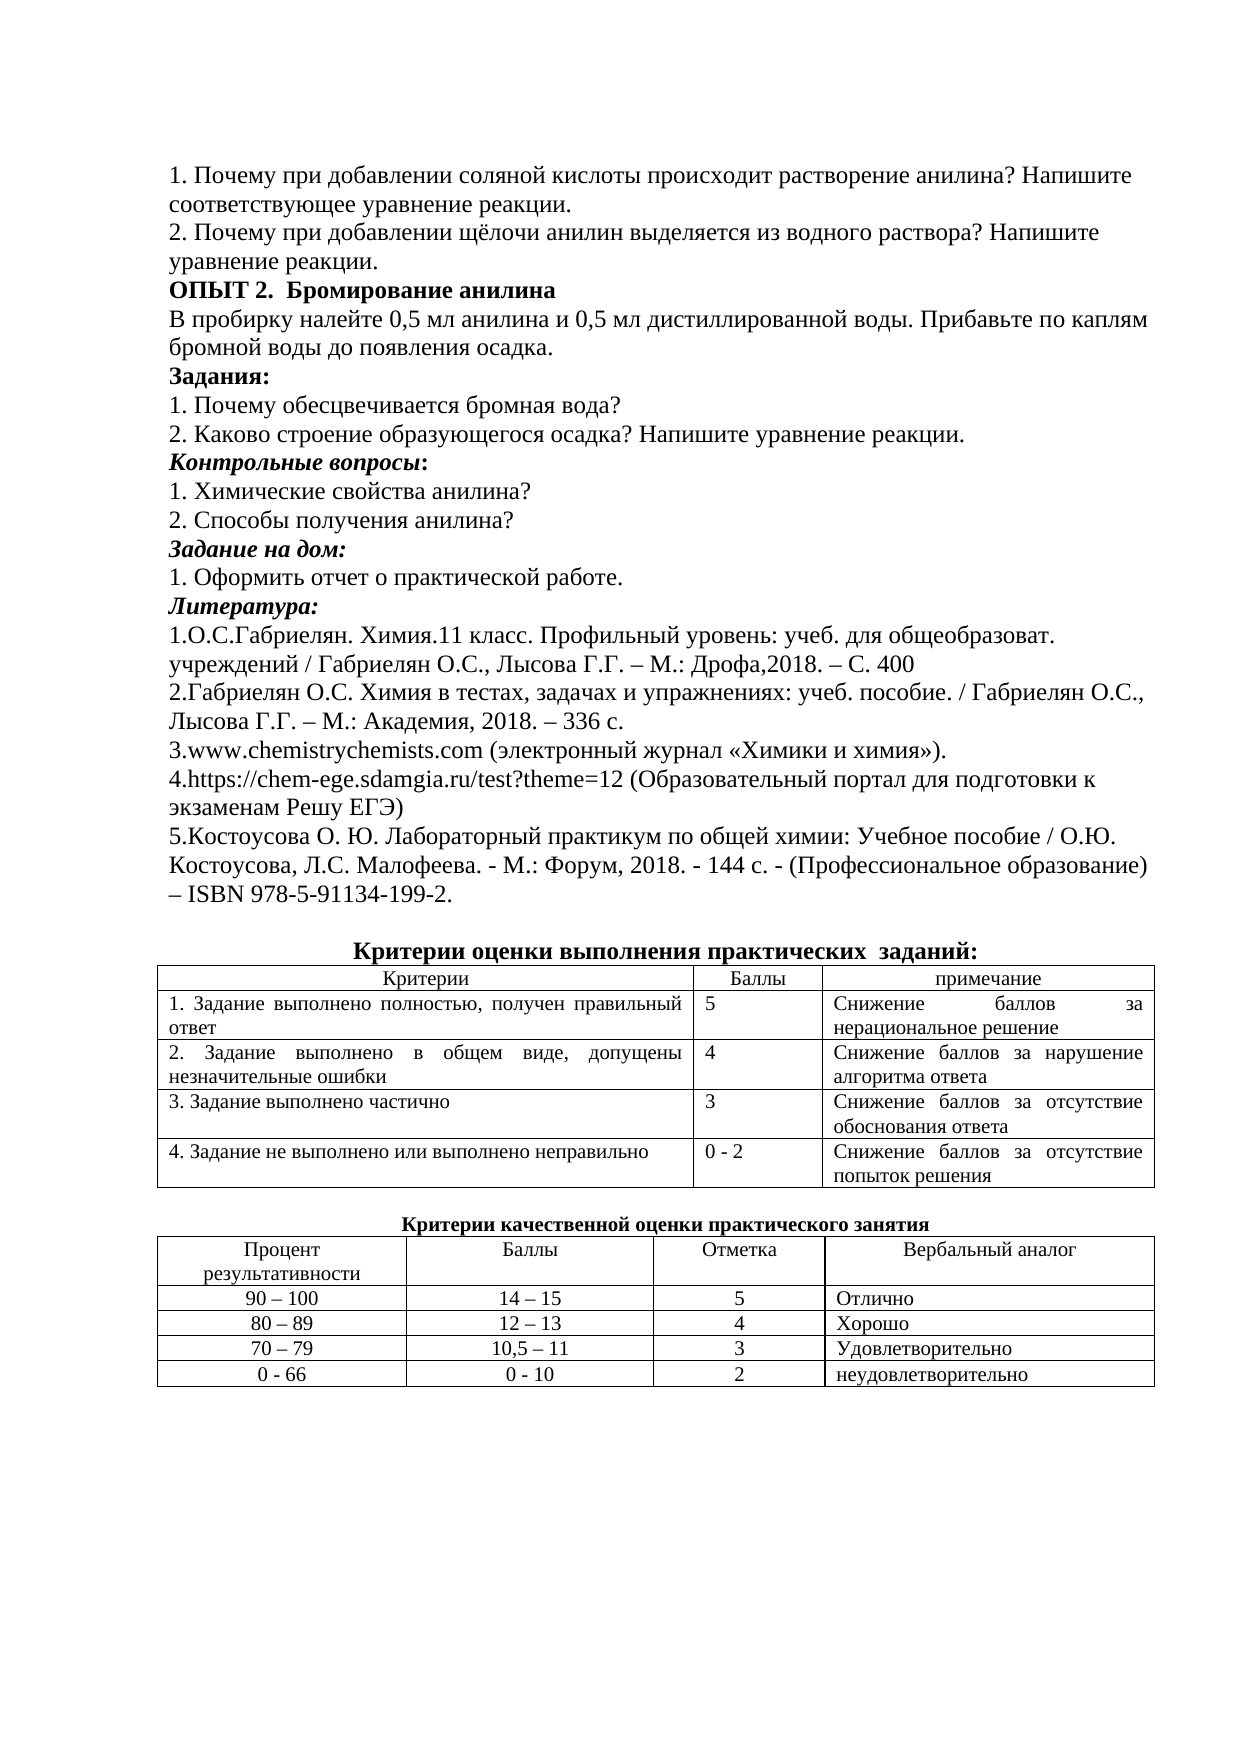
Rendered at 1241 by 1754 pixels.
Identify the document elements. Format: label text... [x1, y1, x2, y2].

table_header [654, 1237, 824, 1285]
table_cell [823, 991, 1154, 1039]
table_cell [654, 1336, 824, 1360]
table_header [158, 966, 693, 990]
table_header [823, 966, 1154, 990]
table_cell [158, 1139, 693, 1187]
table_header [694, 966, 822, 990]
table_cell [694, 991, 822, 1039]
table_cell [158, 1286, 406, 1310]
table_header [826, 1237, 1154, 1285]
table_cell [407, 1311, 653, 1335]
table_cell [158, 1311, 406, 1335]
text Литература: [169, 591, 1162, 620]
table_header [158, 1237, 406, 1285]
text В пробирку налейте 0,5 мл анилина и 0,5 мл дистиллированной воды. Прибавьте по каплям бромной воды до появления осадка. [169, 304, 1162, 361]
text 4.https://chem-ege.sdamgia.ru/test?theme=12 (Образовательный портал для подготовки к экзаменам Решу ЕГЭ) [169, 764, 1162, 821]
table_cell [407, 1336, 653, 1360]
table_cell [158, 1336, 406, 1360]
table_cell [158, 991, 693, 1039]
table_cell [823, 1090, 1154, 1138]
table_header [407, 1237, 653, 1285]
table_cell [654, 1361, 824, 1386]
text 2. Способы получения анилина? [169, 505, 1162, 534]
text 1. Химические свойства анилина? [169, 476, 1162, 505]
text 2. Почему при добавлении щёлочи анилин выделяется из водного раствора? Напишите уравнение реакции. [169, 217, 1162, 275]
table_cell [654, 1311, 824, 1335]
text 1.О.С.Габриелян. Химия.11 класс. Профильный уровень: учеб. для общеобразоват. учреждений / Габриелян О.С., Лысова Г.Г. – М.: Дрофа,2018. – С. 400 [169, 620, 1162, 677]
text 1. Почему обесцвечивается бромная вода? [169, 390, 1162, 419]
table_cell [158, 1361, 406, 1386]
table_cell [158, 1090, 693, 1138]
text Задания: [169, 361, 1162, 390]
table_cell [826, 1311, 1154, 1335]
text 1. Почему при добавлении соляной кислоты происходит растворение анилина? Напишите соответствующее уравнение реакции. [169, 160, 1162, 217]
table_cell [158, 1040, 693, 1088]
text Критерии оценки выполнения практических заданий: [169, 936, 1162, 965]
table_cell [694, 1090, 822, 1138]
text Критерии качественной оценки практического занятия [169, 1212, 1162, 1236]
text 5.Костоусова О. Ю. Лабораторный практикум по общей химии: Учебное пособие / О.Ю. Костоусова, Л.С. Малофеева. - М.: Форум, 2018. - 144 с. - (Профессиональное образование) – ISBN 978-5-91134-199-2. [169, 821, 1162, 907]
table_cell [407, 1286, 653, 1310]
text 3.www.chemistry­chemists.com (электронный журнал «Химики и химия»). [169, 735, 1162, 764]
text 2.Габриелян О.С. Химия в тестах, задачах и упражнениях: учеб. пособие. / Габриелян О.С., Лысова Г.Г. – М.: Академия, 2018. – 336 с. [169, 677, 1162, 735]
text ОПЫТ 2. Бромирование анилина [169, 275, 1162, 304]
text 1. Оформить отчет о практической работе. [169, 562, 1162, 591]
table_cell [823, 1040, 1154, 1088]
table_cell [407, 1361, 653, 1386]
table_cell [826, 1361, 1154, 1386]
text 2. Каково строение образующегося осадка? Напишите уравнение реакции. [169, 419, 1162, 447]
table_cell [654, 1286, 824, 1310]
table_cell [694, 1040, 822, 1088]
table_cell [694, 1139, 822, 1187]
text Задание на дом: [169, 534, 1162, 562]
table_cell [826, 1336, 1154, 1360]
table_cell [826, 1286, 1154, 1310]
text Контрольные вопросы: [169, 447, 1162, 476]
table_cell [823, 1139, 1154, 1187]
